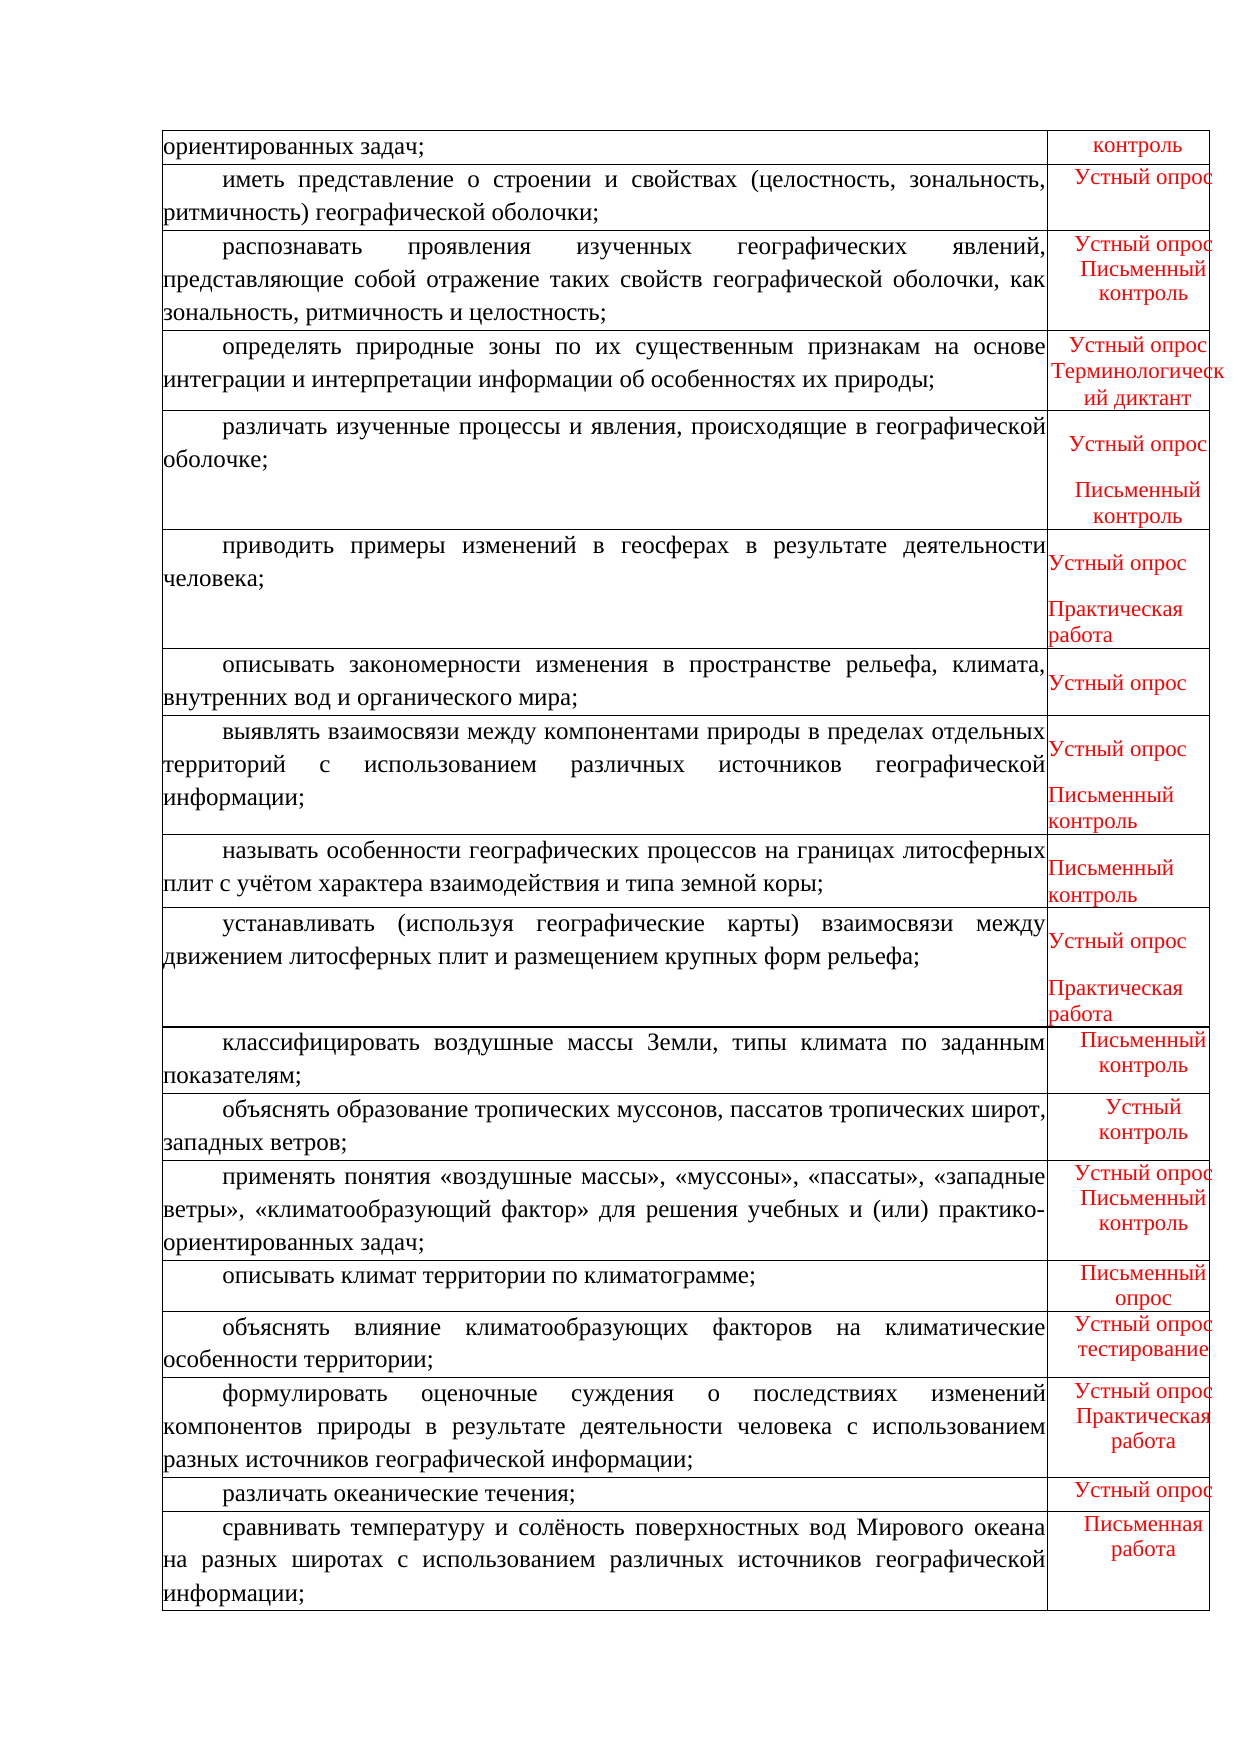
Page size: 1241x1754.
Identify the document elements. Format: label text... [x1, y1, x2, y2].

table_cell Устный контроль [1048, 1094, 1209, 1160]
table_cell называть особенности географических процессов на границах литосферных плит с учётом характера взаимодействия и типа земной коры; [163, 835, 1047, 907]
table_cell классифицировать воздушные массы Земли, типы климата по заданным показателям; [163, 1028, 1047, 1093]
table_cell Письменный контроль [1048, 835, 1209, 907]
table_cell Устный опрос Практическая работа [1048, 908, 1209, 1026]
table_cell применять понятия «воздушные массы», «муссоны», «пассаты», «западные ветры», «климатообразующий фактор» для решения учебных и (или) практико-ориентированных задач; [163, 1161, 1047, 1259]
table_cell Устный опрос Письменный контроль [1048, 716, 1209, 834]
table_cell Письменный контроль [1048, 1028, 1209, 1093]
table_cell различать океанические течения; [163, 1478, 1047, 1511]
table_cell Устный опрос Практическая работа [1048, 1378, 1209, 1477]
table_cell Устный опрос Письменный контроль [1048, 231, 1209, 330]
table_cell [163, 131, 1047, 163]
table_cell описывать климат территории по климатограмме; [163, 1261, 1047, 1311]
table_cell определять природные зоны по их существенным признакам на основе интеграции и интерпретации информации об особенностях их природы; [163, 331, 1047, 410]
table_cell выявлять взаимосвязи между компонентами природы в пределах отдельных территорий с использованием различных источников географической информации; [163, 716, 1047, 834]
table_cell сравнивать температуру и солёность поверхностных вод Мирового океана на разных широтах с использованием различных источников географической информации; [163, 1512, 1047, 1610]
table_cell Письменный опрос [1048, 1261, 1209, 1311]
table_cell Устный опрос [1048, 649, 1209, 715]
table_cell Устный опрос Письменный контроль [1048, 411, 1209, 529]
table_cell распознавать проявления изученных географических явлений, представляющие собой отражение таких свойств географической оболочки, как зональность, ритмичность и целостность; [163, 231, 1047, 330]
table_cell Письменная работа [1048, 1512, 1209, 1610]
table_cell объяснять образование тропических муссонов, пассатов тропических широт, западных ветров; [163, 1094, 1047, 1160]
table_cell формулировать оценочные суждения о последствиях изменений компонентов природы в результате деятельности человека с использованием разных источников географической информации; [163, 1378, 1047, 1477]
table_cell Устный опрос [1048, 165, 1209, 230]
table_cell Устный опрос [1048, 1478, 1209, 1511]
table_cell Устный опрос Письменный контроль [1048, 1161, 1209, 1259]
table_cell иметь представление о строении и свойствах (целостность, зональность, ритмичность) географической оболочки; [163, 165, 1047, 230]
table_cell различать изученные процессы и явления, происходящие в географической оболочке; [163, 411, 1047, 529]
table_cell Устный опрос Терминологический диктант [1048, 331, 1209, 410]
table_cell приводить примеры изменений в геосферах в результате деятельности человека; [163, 530, 1047, 648]
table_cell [1048, 131, 1209, 163]
table_cell описывать закономерности изменения в пространстве рельефа, климата, внутренних вод и органического мира; [163, 649, 1047, 715]
table_cell Устный опрос тестирование [1048, 1312, 1209, 1377]
table_cell устанавливать (используя географические карты) взаимосвязи между движением литосферных плит и размещением крупных форм рельефа; [163, 908, 1047, 1026]
table_cell объяснять влияние климатообразующих факторов на климатические особенности территории; [163, 1312, 1047, 1377]
table_cell Устный опрос Практическая работа [1048, 530, 1209, 648]
